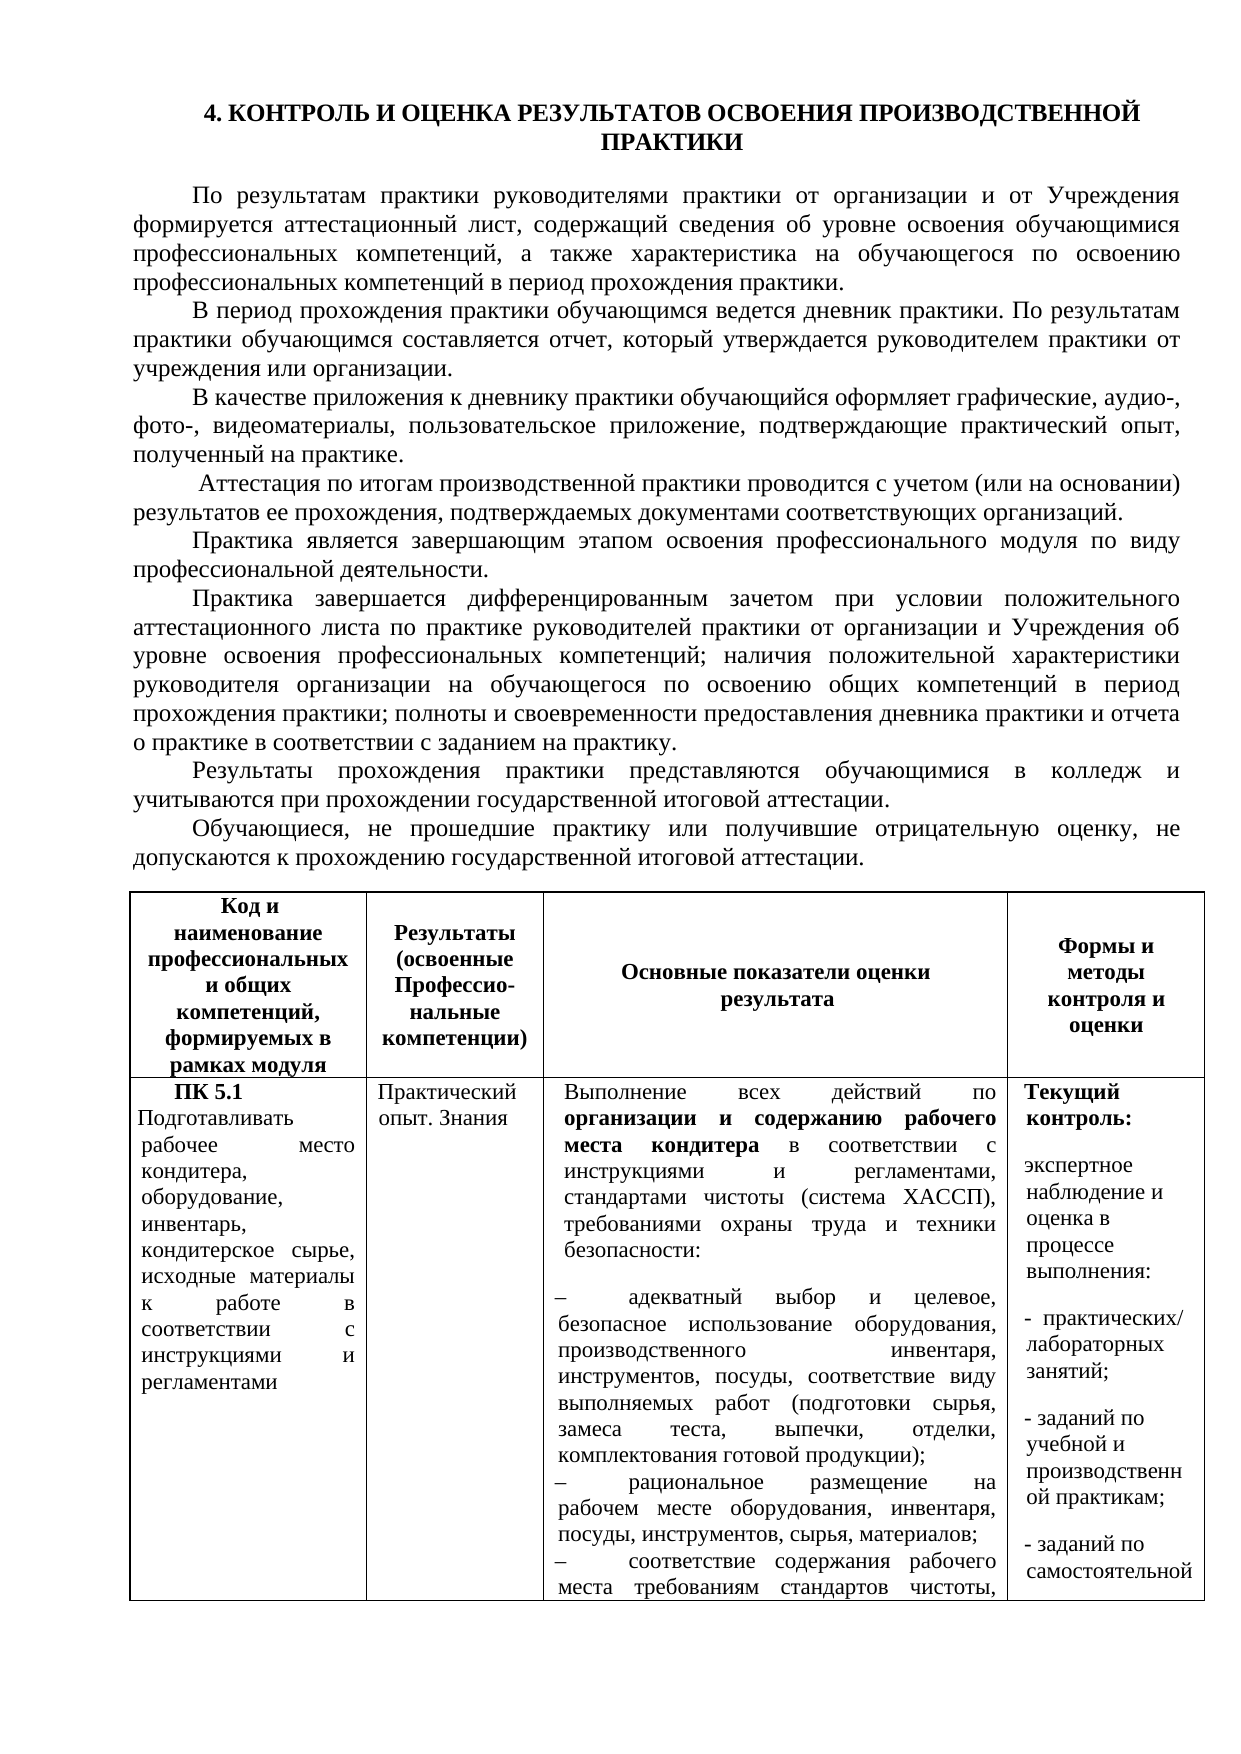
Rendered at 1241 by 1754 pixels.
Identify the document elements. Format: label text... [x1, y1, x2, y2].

text Практика завершается дифференцированным зачетом при условии положительного аттестационного листа по практике руководителей практики от организации и Учреждения об уровне освоения профессиональных компетенций; наличия положительной характеристики руководителя организации на обучающегося по освоению общих компетенций в период прохождения практики; полноты и своевременности предоставления дневника практики и отчета о практике в соответствии с заданием на практику. [133, 583, 1181, 756]
table_header Код и наименование профессиональных и общих компетенций, формируемых в рамках модуля [131, 893, 366, 1077]
table_header Основные показатели оценки результата [544, 893, 1007, 1077]
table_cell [131, 1078, 366, 1599]
table_header Результаты (освоенные Профессио-нальные компетенции) [367, 893, 543, 1077]
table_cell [544, 1078, 1007, 1599]
text 4. КОНТРОЛЬ И ОЦЕНКА РЕЗУЛЬТАТОВ ОСВОЕНИЯ ПРОИЗВОДСТВЕННОЙ ПРАКТИКИ [162, 98, 1181, 156]
text Результаты прохождения практики представляются обучающимися в колледж и учитываются при прохождении государственной итоговой аттестации. [133, 756, 1181, 813]
text В качестве приложения к дневнику практики обучающийся оформляет графические, аудио-, фото-, видеоматериалы, пользовательское приложение, подтверждающие практический опыт, полученный на практике. [133, 382, 1181, 468]
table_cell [1008, 1078, 1204, 1599]
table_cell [367, 1078, 543, 1599]
text По результатам практики руководителями практики от организации и от Учреждения формируется аттестационный лист, содержащий сведения об уровне освоения обучающимися профессиональных компетенций, а также характеристика на обучающегося по освоению профессиональных компетенций в период прохождения практики. [133, 181, 1181, 296]
text Практика является завершающим этапом освоения профессионального модуля по виду профессиональной деятельности. [133, 526, 1181, 583]
table_header Формы и методы контроля и оценки [1008, 893, 1204, 1077]
text В период прохождения практики обучающимся ведется дневник практики. По результатам практики обучающимся составляется отчет, который утверждается руководителем практики от учреждения или организации. [133, 296, 1181, 382]
text Аттестация по итогам производственной практики проводится с учетом (или на основании) результатов ее прохождения, подтверждаемых документами соответствующих организаций. [133, 468, 1181, 526]
text Обучающиеся, не прошедшие практику или получившие отрицательную оценку, не допускаются к прохождению государственной итоговой аттестации. [133, 813, 1181, 871]
